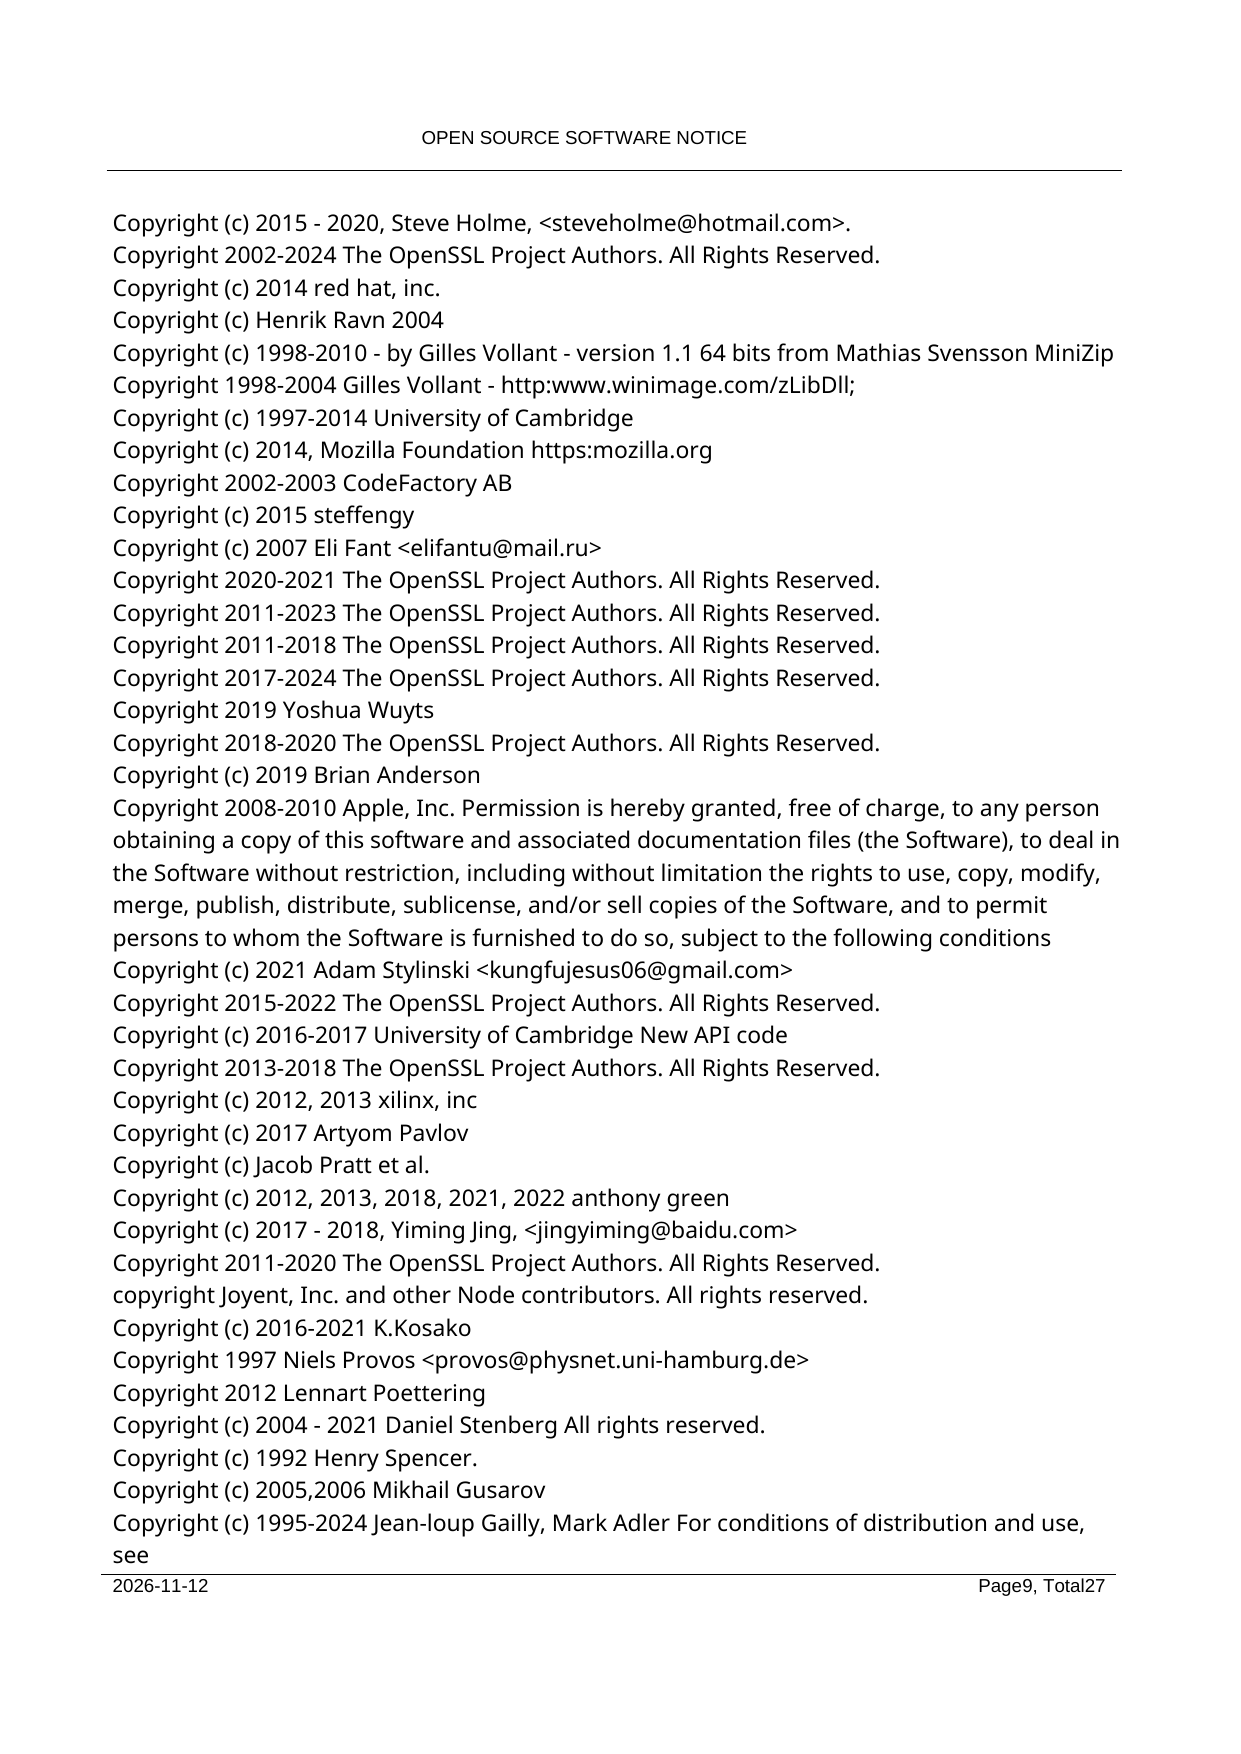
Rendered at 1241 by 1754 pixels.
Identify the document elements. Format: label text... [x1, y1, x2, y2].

text Copyright (c) 1992 Henry Spencer. [112, 1441, 1128, 1474]
text Copyright (c) 2021 Adam Stylinski <kungfujesus06@gmail.com> [112, 954, 1128, 986]
text Copyright (c) 2017 Artyom Pavlov [112, 1116, 1128, 1149]
text Copyright 2011-2018 The OpenSSL Project Authors. All Rights Reserved. [112, 629, 1128, 661]
text Copyright (c) Jacob Pratt et al. [112, 1149, 1128, 1181]
text Copyright 2011-2020 The OpenSSL Project Authors. All Rights Reserved. [112, 1246, 1128, 1279]
text Copyright (c) 2014 red hat, inc. [112, 271, 1128, 304]
text Copyright 1997 Niels Provos <provos@physnet.uni-hamburg.de> [112, 1344, 1128, 1376]
text Copyright 1998-2004 Gilles Vollant - http:www.winimage.com/zLibDll; [112, 369, 1128, 401]
text Copyright 2017-2024 The OpenSSL Project Authors. All Rights Reserved. [112, 661, 1128, 694]
text Copyright 2019 Yoshua Wuyts [112, 694, 1128, 726]
text Copyright 2011-2023 The OpenSSL Project Authors. All Rights Reserved. [112, 596, 1128, 629]
text Copyright (c) 2015 steffengy [112, 499, 1128, 531]
text Copyright (c) 2004 - 2021 Daniel Stenberg All rights reserved. [112, 1409, 1128, 1441]
text Copyright (c) 2016-2017 University of Cambridge New API code [112, 1019, 1128, 1051]
text Copyright (c) 2014, Mozilla Foundation https:mozilla.org [112, 434, 1128, 466]
text Copyright (c) 2017 - 2018, Yiming Jing, <jingyiming@baidu.com> [112, 1214, 1128, 1246]
text Copyright (c) 2005,2006 Mikhail Gusarov [112, 1474, 1128, 1506]
text Copyright (c) 2012, 2013, 2018, 2021, 2022 anthony green [112, 1181, 1128, 1214]
text Copyright (c) 2015 - 2020, Steve Holme, <steveholme@hotmail.com>. [112, 206, 1128, 239]
text Copyright (c) 1997-2014 University of Cambridge [112, 401, 1128, 434]
text Copyright (c) 1998-2010 - by Gilles Vollant - version 1.1 64 bits from Mathias Svensson MiniZip [112, 336, 1128, 369]
text Copyright (c) 2007 Eli Fant <elifantu@mail.ru> [112, 531, 1128, 564]
text Copyright (c) 2012, 2013 xilinx, inc [112, 1084, 1128, 1116]
text Copyright 2020-2021 The OpenSSL Project Authors. All Rights Reserved. [112, 564, 1128, 596]
text Copyright (c) Henrik Ravn 2004 [112, 304, 1128, 336]
text Copyright 2008-2010 Apple, Inc. Permission is hereby granted, free of charge, to any person obtaining a copy of this software and associated documentation files (the Software), to deal in the Software without restriction, including without limitation the rights to use, copy, modify, merge, publish, distribute, sublicense, and/or sell copies of the Software, and to permit persons to whom the Software is furnished to do so, subject to the following conditions [112, 791, 1128, 954]
text Copyright (c) 2019 Brian Anderson [112, 759, 1128, 791]
text Copyright (c) 2016-2021 K.Kosako [112, 1311, 1128, 1344]
text Copyright (c) 1995-2024 Jean-loup Gailly, Mark Adler For conditions of distribution and use, see [112, 1506, 1128, 1571]
text Copyright 2002-2003 CodeFactory AB [112, 466, 1128, 499]
text Copyright 2018-2020 The OpenSSL Project Authors. All Rights Reserved. [112, 726, 1128, 759]
text copyright Joyent, Inc. and other Node contributors. All rights reserved. [112, 1279, 1128, 1311]
text Copyright 2013-2018 The OpenSSL Project Authors. All Rights Reserved. [112, 1051, 1128, 1084]
text Copyright 2002-2024 The OpenSSL Project Authors. All Rights Reserved. [112, 239, 1128, 271]
text Copyright 2015-2022 The OpenSSL Project Authors. All Rights Reserved. [112, 986, 1128, 1019]
text Copyright 2012 Lennart Poettering [112, 1376, 1128, 1409]
